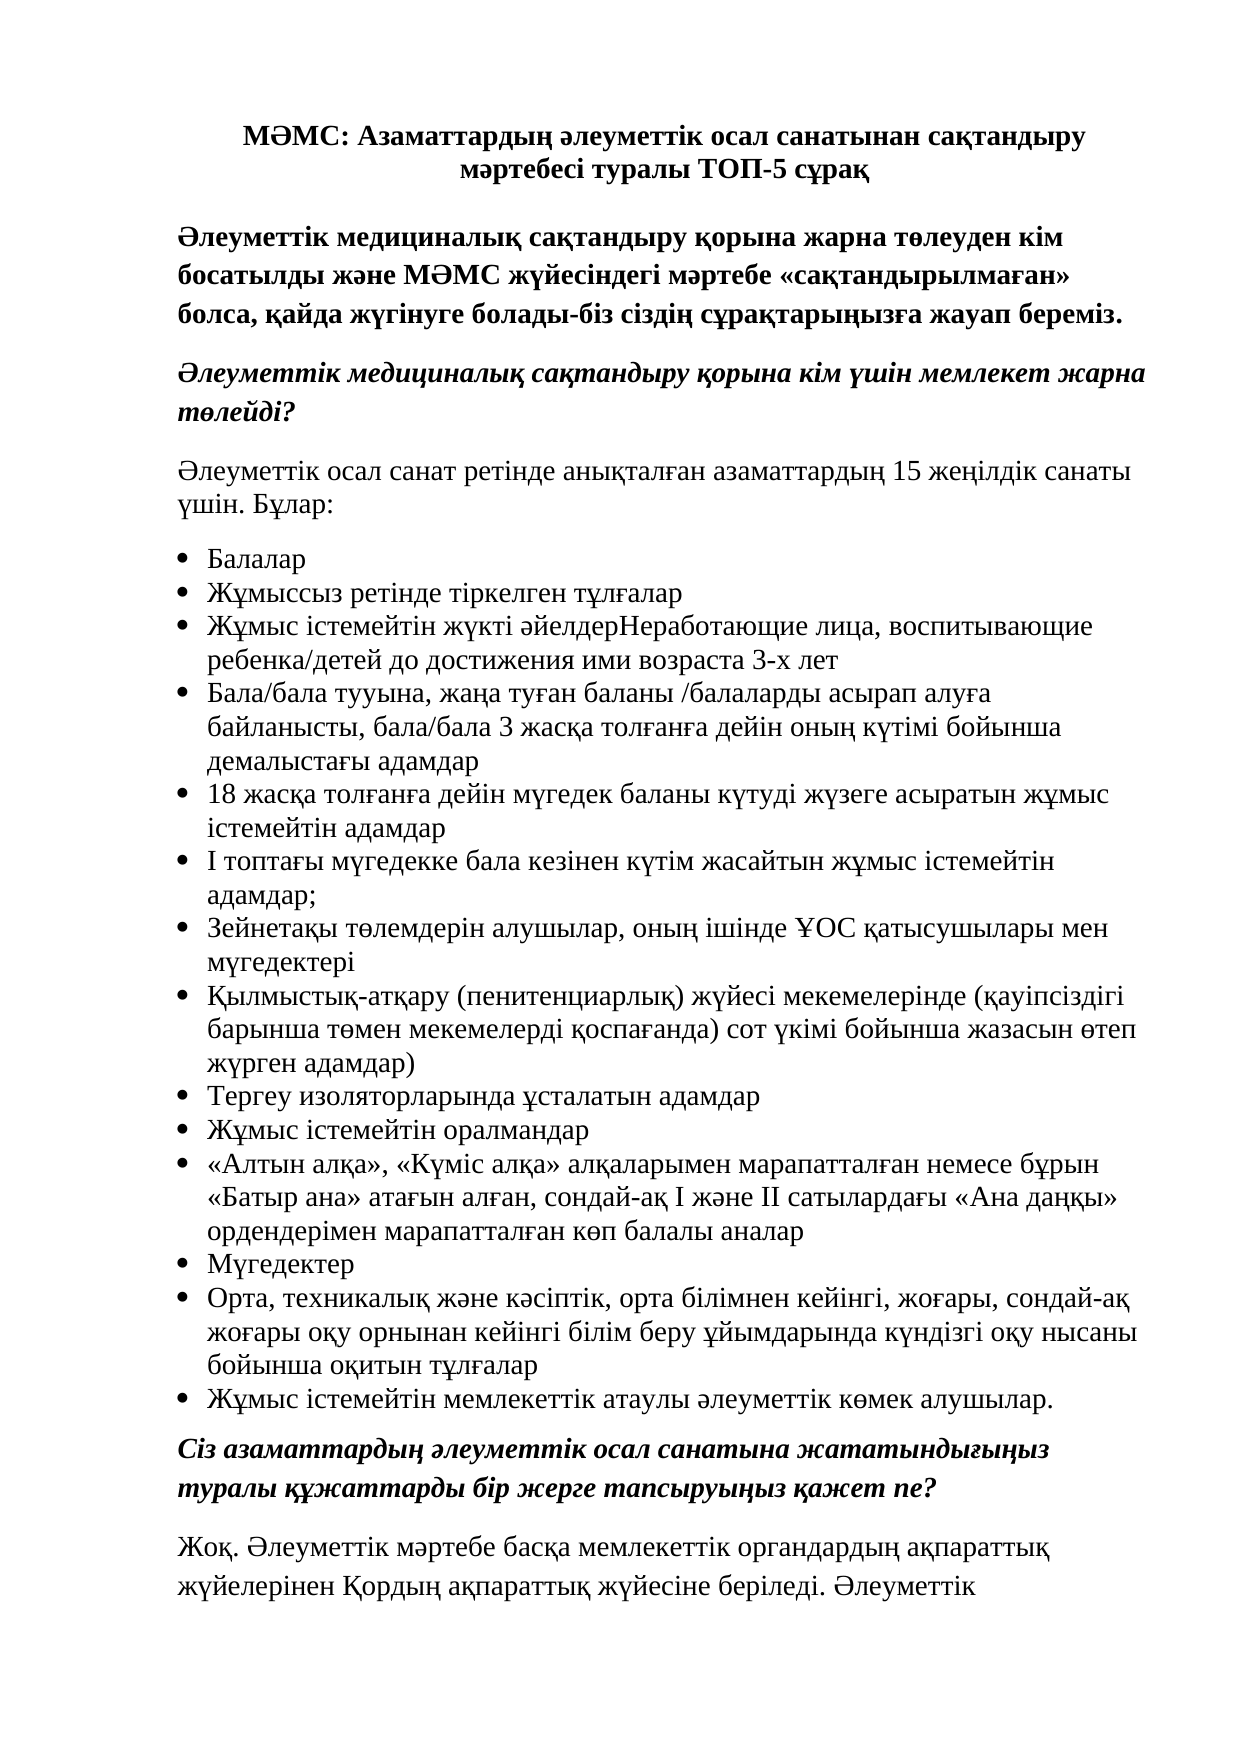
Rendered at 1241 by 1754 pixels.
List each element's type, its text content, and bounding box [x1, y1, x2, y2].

text Әлеуметтік осал санат ретінде анықталған азаматтардың 15 жеңілдік санаты үшін. Бұлар: [177, 453, 1152, 520]
list Жұмыс істемейтін мемлекеттік атаулы әлеуметтік көмек алушылар. [177, 1381, 1152, 1414]
list Тергеу изоляторларында ұсталатын адамдар [177, 1078, 1152, 1112]
list «Алтын алқа», «Күміс алқа» алқаларымен марапатталған немесе бұрын «Батыр ана» атағын алған, сондай-ақ I және II сатылардағы «Ана даңқы» ордендерімен марапатталған көп балалы аналар [177, 1146, 1152, 1247]
text Сіз азаматтардың әлеуметтік осал санатына жататындығыңыз туралы құжаттарды бір жерге тапсыруыңыз қажет пе? [177, 1431, 1152, 1503]
list Қылмыстық-атқару (пенитенциарлық) жүйесі мекемелерінде (қауіпсіздігі барынша төмен мекемелерді қоспағанда) сот үкімі бойынша жазасын өтеп жүрген адамдар) [177, 978, 1152, 1078]
list I топтағы мүгедекке бала кезінен күтім жасайтын жұмыс істемейтін адамдар; [177, 843, 1152, 911]
list Мүгедектер [177, 1247, 1152, 1280]
list Орта, техникалық және кәсіптік, орта білімнен кейінгі, жоғары, сондай-ақ жоғары оқу орнынан кейінгі білім беру ұйымдарында күндізгі оқу нысаны бойынша оқитын тұлғалар [177, 1280, 1152, 1381]
text Әлеуметтік медициналық сақтандыру қорына кім үшін мемлекет жарна төлейді? [177, 355, 1152, 427]
list Жұмыссыз ретінде тіркелген тұлғалар [177, 575, 1152, 608]
list Зейнетақы төлемдерін алушылар, оның ішінде ҰОС қатысушылары мен мүгедектері [177, 911, 1152, 978]
list Балалар [177, 541, 1152, 575]
text МӘМС: Азаматтардың әлеуметтік осал санатынан сақтандыру мәртебесі туралы ТОП-5 сұрақ [177, 118, 1152, 185]
list Жұмыс істемейтін оралмандар [177, 1112, 1152, 1146]
list Бала/бала тууына, жаңа туған баланы /балаларды асырап алуға байланысты, бала/бала 3 жасқа толғанға дейін оның күтімі бойынша демалыстағы адамдар [177, 676, 1152, 776]
list Жұмыс істемейтін жүкті әйелдерНеработающие лица, воспитывающие ребенка/детей до достижения ими возраста 3-х лет [177, 608, 1152, 676]
list 18 жасқа толғанға дейін мүгедек баланы күтуді жүзеге асыратын жұмыс істемейтін адамдар [177, 776, 1152, 843]
text Әлеуметтік медициналық сақтандыру қорына жарна төлеуден кім босатылды және МӘМС жүйесіндегі мәртебе «сақтандырылмаған» болса, қайда жүгінуге болады-біз сіздің сұрақтарыңызға жауап береміз. [177, 219, 1152, 329]
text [177, 1529, 1152, 1601]
